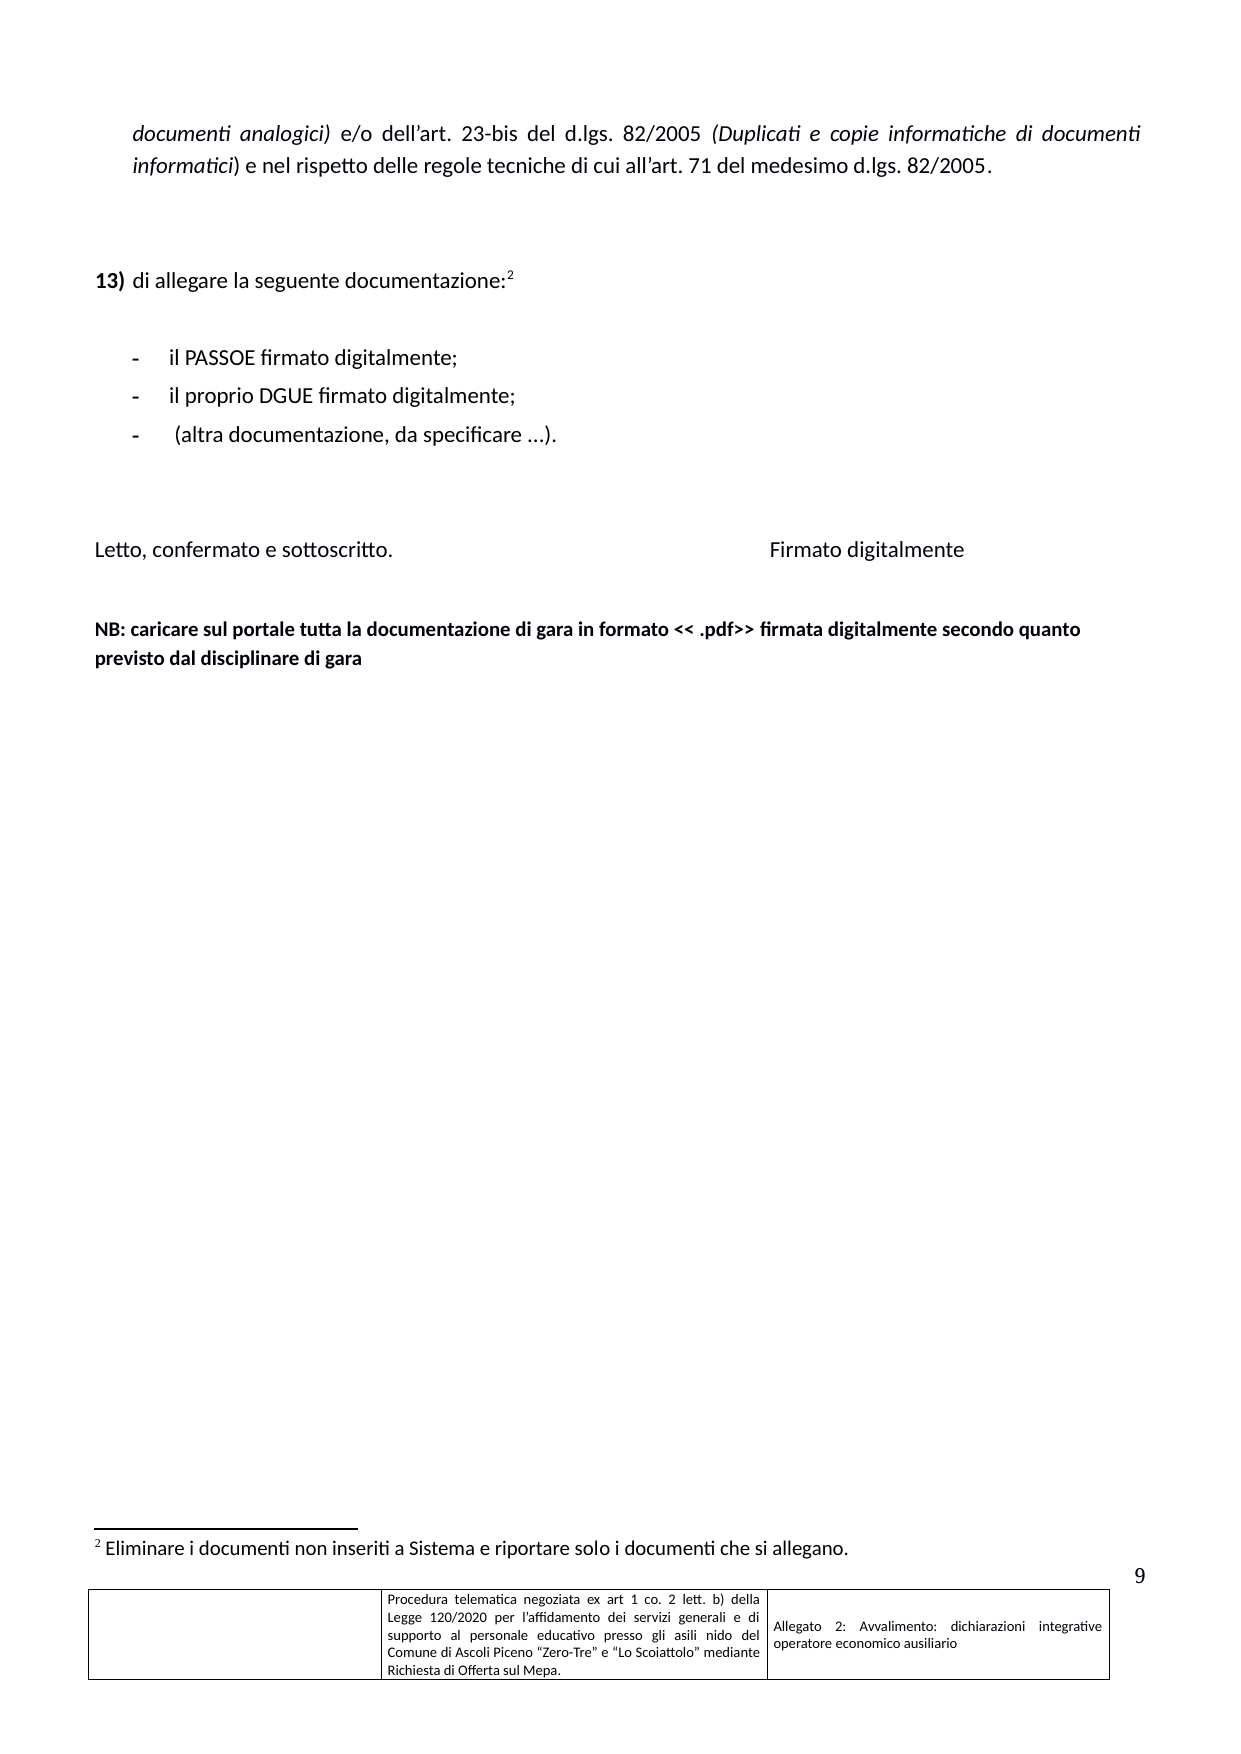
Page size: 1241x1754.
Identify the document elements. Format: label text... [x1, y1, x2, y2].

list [95, 119, 1140, 179]
list di allegare la seguente documentazione: [95, 266, 1140, 294]
text Letto, confermato e sottoscritto. Firmato digitalmente [94, 535, 1146, 563]
list il PASSOE firmato digitalmente; [132, 343, 1140, 371]
text NB: caricare sul portale tutta la documentazione di gara in formato << .pdf>> firmata digitalmente secondo quanto previsto dal disciplinare di gara [94, 616, 1146, 671]
list (altra documentazione, da specificare ...). [132, 420, 1140, 448]
list il proprio DGUE firmato digitalmente; [132, 382, 1140, 409]
